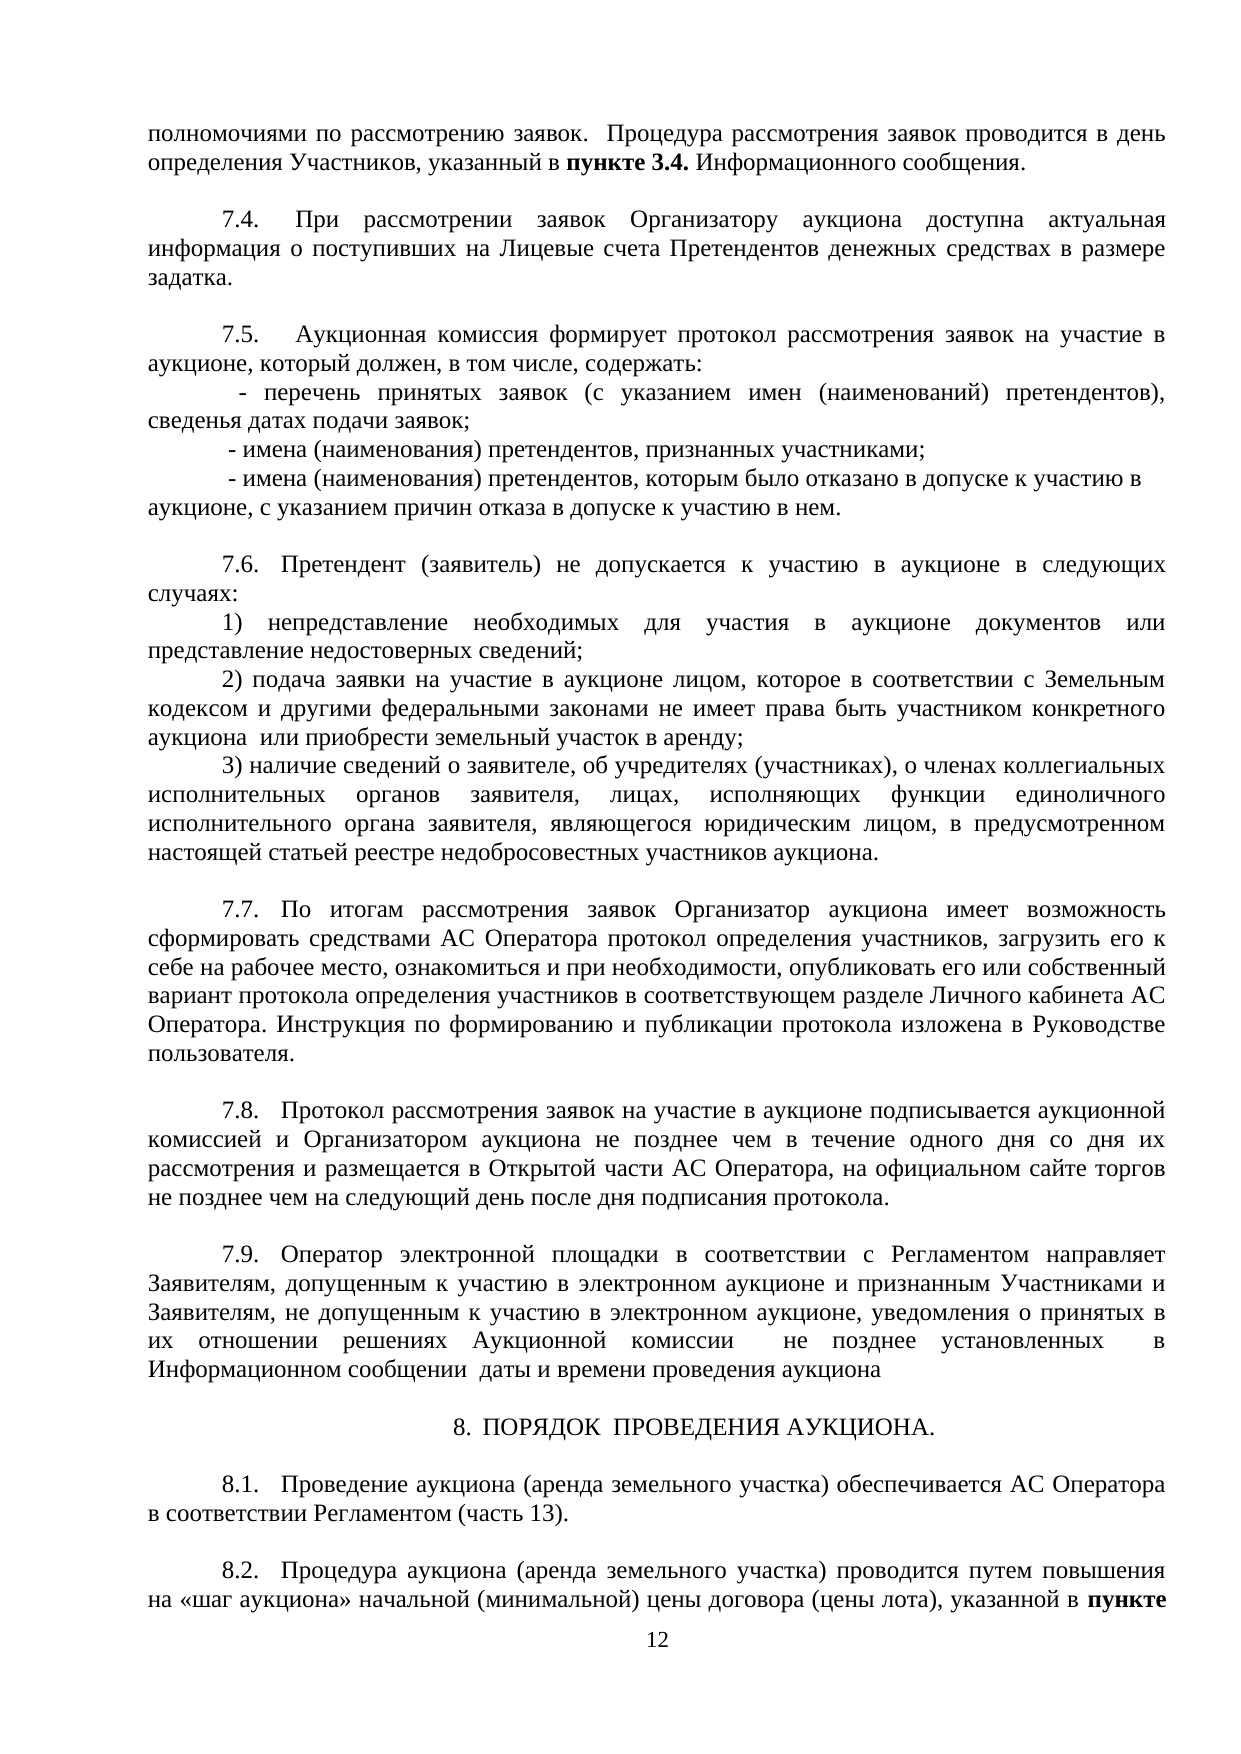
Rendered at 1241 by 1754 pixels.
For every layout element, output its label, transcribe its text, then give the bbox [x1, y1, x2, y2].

list - имена (наименования) претендентов, которым было отказано в допуске к участию в аукционе, с указанием причин отказа в допуске к участию в нем. [148, 463, 1167, 521]
list Проведение аукциона (аренда земельного участка) обеспечивается АС Оператора в соответствии Регламентом (часть 13). [148, 1469, 1167, 1527]
list - перечень принятых заявок (с указанием имен (наименований) претендентов), сведенья датах подачи заявок; [148, 377, 1167, 434]
list Претендент (заявитель) не допускается к участию в аукционе в следующих случаях: [148, 549, 1167, 607]
list Оператор электронной площадки в соответствии с Регламентом направляет Заявителям, допущенным к участию в электронном аукционе и признанным Участниками и Заявителям, не допущенным к участию в электронном аукционе, уведомления о принятых в их отношении решениях Аукционной комиссии не позднее установленных в Информационном сообщении даты и времени проведения аукциона [148, 1239, 1167, 1383]
list Аукционная комиссия формирует протокол рассмотрения заявок на участие в аукционе, который должен, в том числе, содержать: [148, 319, 1167, 377]
text 2) подача заявки на участие в аукционе лицом, которое в соответствии с Земельным кодексом и другими федеральными законами не имеет права быть участником конкретного аукциона или приобрести земельный участок в аренду; [148, 664, 1167, 751]
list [148, 118, 1167, 176]
list ПОРЯДОК ПРОВЕДЕНИЯ АУКЦИОНА. [222, 1412, 1167, 1441]
list Протокол рассмотрения заявок на участие в аукционе подписывается аукционной комиссией и Организатором аукциона не позднее чем в течение одного дня со дня их рассмотрения и размещается в Открытой части АС Оператора, на официальном сайте торгов не позднее чем на следующий день после дня подписания протокола. [148, 1096, 1167, 1211]
list - имена (наименования) претендентов, признанных участниками; [148, 434, 1167, 463]
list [148, 1556, 1167, 1613]
list При рассмотрении заявок Организатору аукциона доступна актуальная информация о поступивших на Лицевые счета Претендентов денежных средствах в размере задатка. [148, 204, 1167, 291]
list По итогам рассмотрения заявок Организатор аукциона имеет возможность сформировать средствами АС Оператора протокол определения участников, загрузить его к себе на рабочее место, ознакомиться и при необходимости, опубликовать его или собственный вариант протокола определения участников в соответствующем разделе Личного кабинета АС Оператора. Инструкция по формированию и публикации протокола изложена в Руководстве пользователя. [148, 894, 1167, 1067]
text 3) наличие сведений о заявителе, об учредителях (участниках), о членах коллегиальных исполнительных органов заявителя, лицах, исполняющих функции единоличного исполнительного органа заявителя, являющегося юридическим лицом, в предусмотренном настоящей статьей реестре недобросовестных участников аукциона. [148, 751, 1167, 866]
text 1) непредставление необходимых для участия в аукционе документов или представление недостоверных сведений; [148, 607, 1167, 664]
